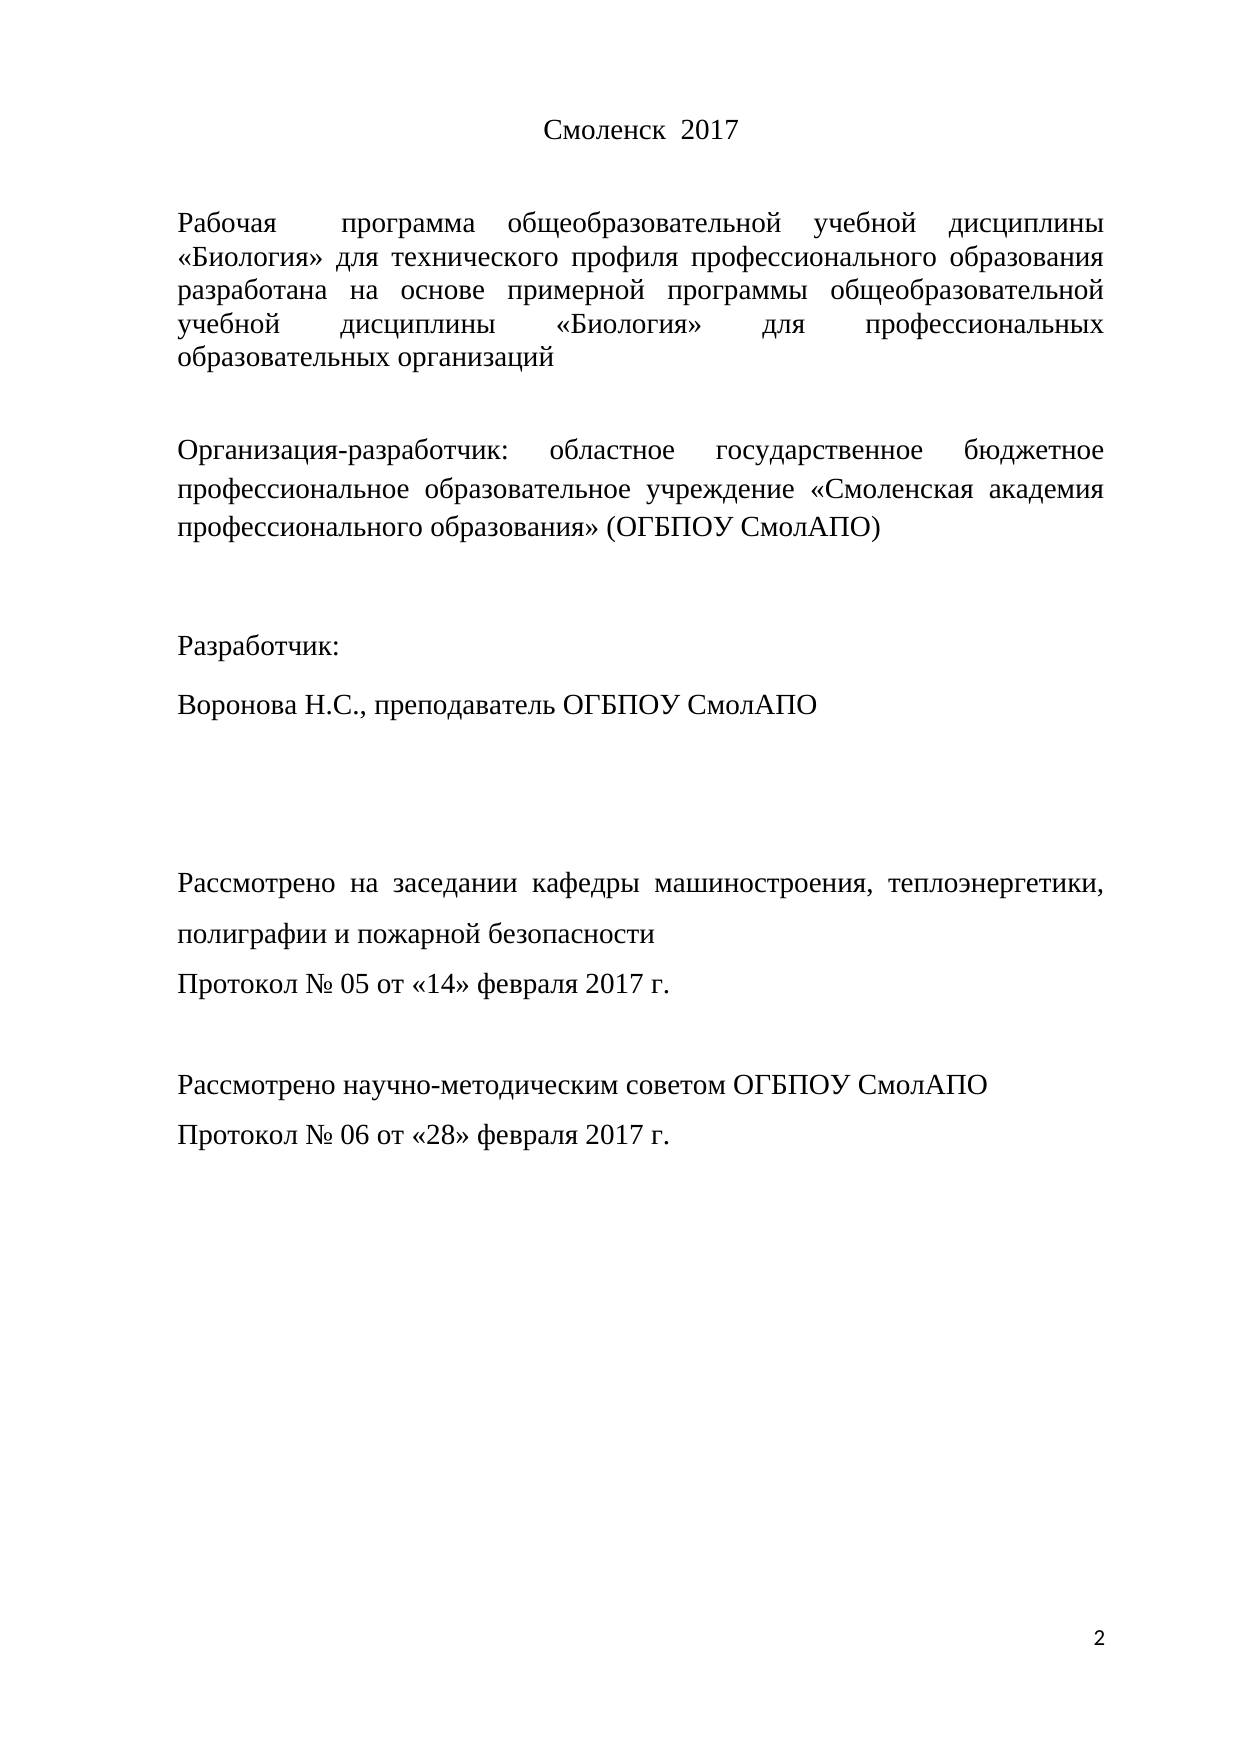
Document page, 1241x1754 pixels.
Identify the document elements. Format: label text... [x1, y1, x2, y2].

text Рассмотрено научно-методическим советом ОГБПОУ СмолАПО [177, 1067, 1105, 1100]
text Смоленск 2017 [177, 112, 1105, 146]
text Рабочая программа общеобразовательной учебной дисциплины «Биология» для технического профиля профессионального образования разработана на основе примерной программы общеобразовательной учебной дисциплины «Биология» для профессиональных образовательных организаций [177, 205, 1105, 373]
text Протокол № 05 от «14» февраля 2017 г. [177, 966, 1105, 1000]
text Разработчик: [177, 628, 1105, 662]
text Протокол № 06 от «28» февраля 2017 г. [177, 1117, 1105, 1151]
text Рассмотрено на заседании кафедры машиностроения, теплоэнергетики, полиграфии и пожарной безопасности [177, 866, 1105, 949]
text Воронова Н.С., преподаватель ОГБПОУ СмолАПО [177, 687, 1105, 721]
text Организация-разработчик: областное государственное бюджетное профессиональное образовательное учреждение «Смоленская академия профессионального образования» (ОГБПОУ СмолАПО) [177, 432, 1105, 543]
